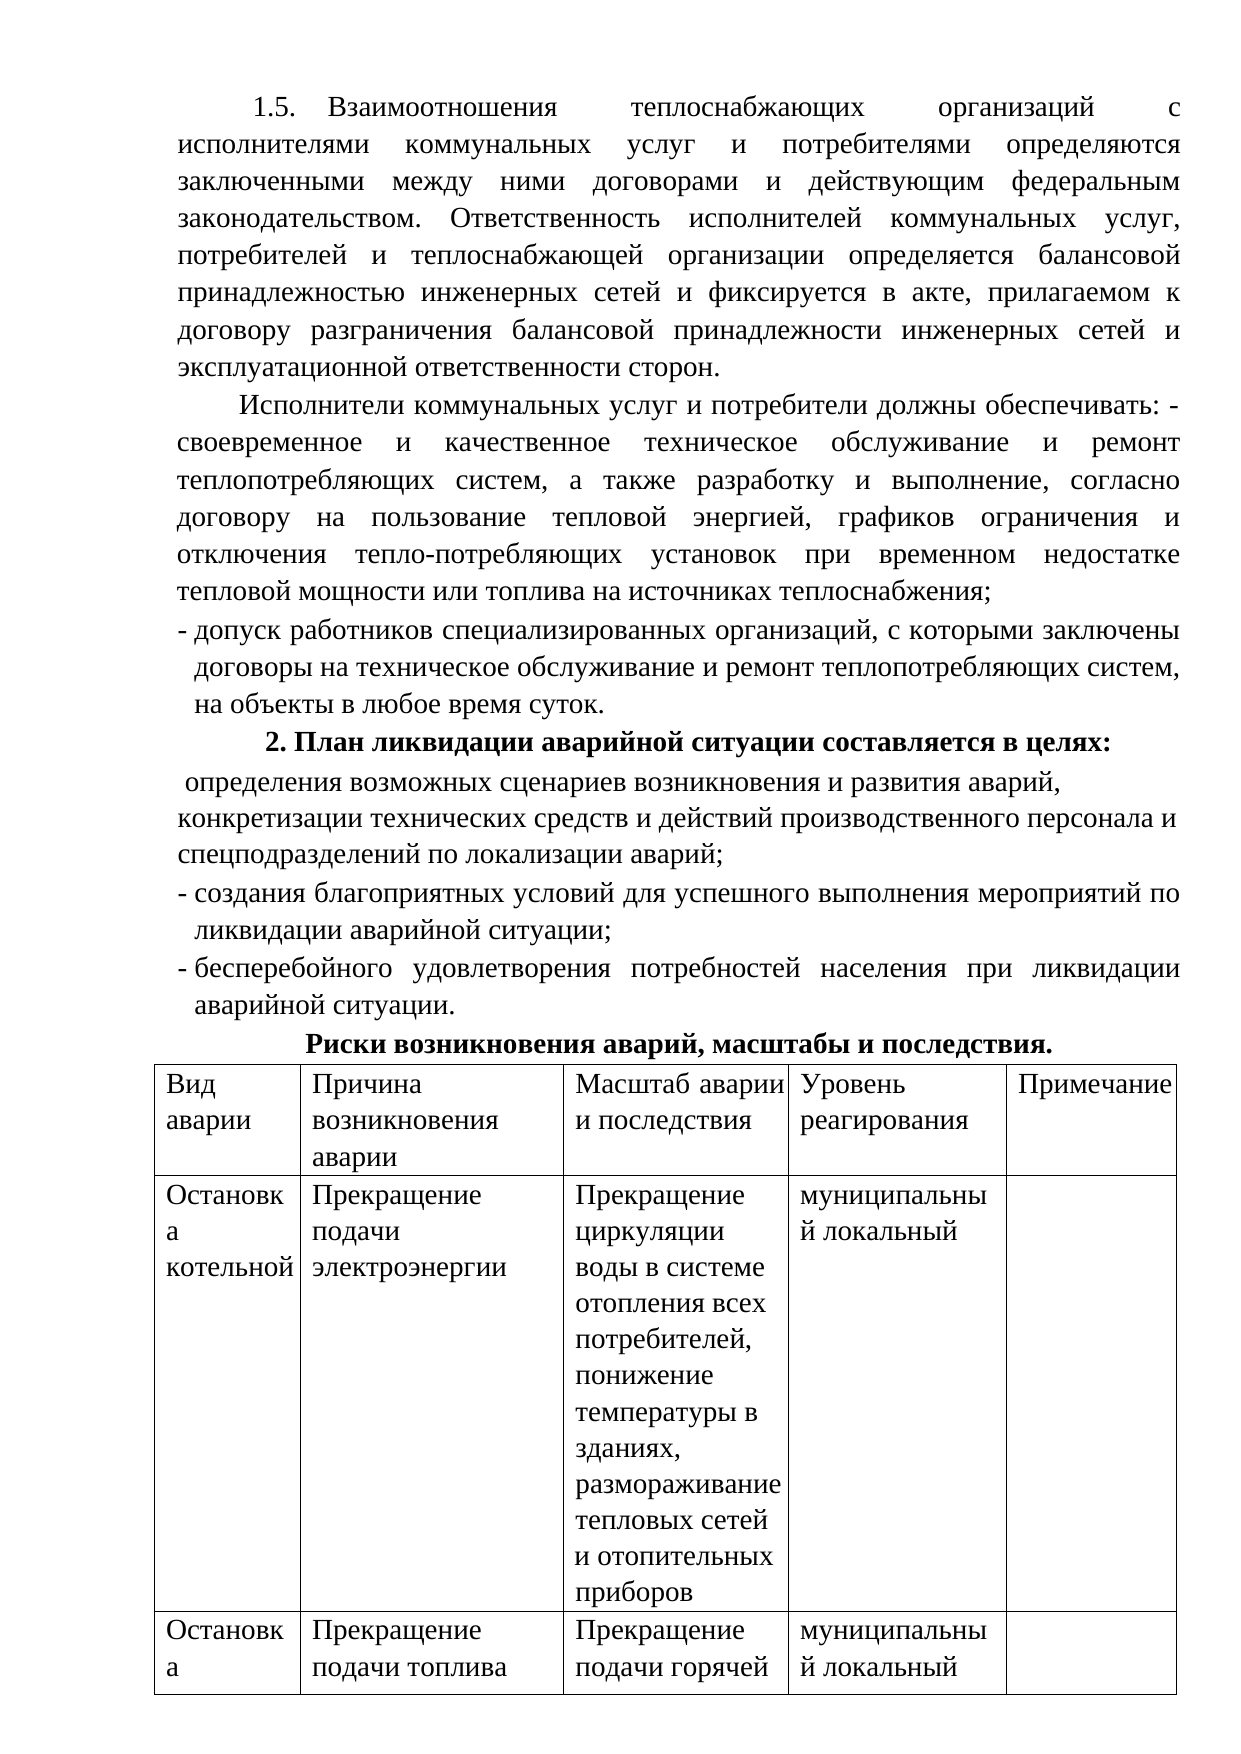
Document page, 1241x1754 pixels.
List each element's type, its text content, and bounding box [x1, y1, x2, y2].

table_cell Остановка котельной [155, 1176, 300, 1611]
table_cell Прекращение подачи электроэнергии [301, 1176, 563, 1611]
list бесперебойного удовлетворения потребностей населения при ликвидации аварийной ситуации. [177, 950, 1181, 1021]
table_header Уровень реагирования [789, 1065, 1006, 1175]
text Исполнители коммунальных услуг и потребители должны обеспечивать: - своевременное и качественное техническое обслуживание и ремонт теплопотребляющих систем, а также разработку и выполнение, согласно договору на пользование тепловой энергией, графиков ограничения и отключения тепло-потребляющих установок при временном недостатке тепловой мощности или топлива на источниках теплоснабжения; [176, 387, 1181, 607]
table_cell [301, 1612, 563, 1694]
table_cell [564, 1612, 788, 1694]
text Риски возникновения аварий, масштабы и последствия. [177, 1026, 1181, 1059]
list Взаимоотношения теплоснабжающих организаций с исполнителями коммунальных услуг и потребителями определяются заключенными между ними договорами и действующим федеральным законодательством. Ответственность исполнителей коммунальных услуг, потребителей и теплоснабжающей организации определяется балансовой принадлежностью инженерных сетей и фиксируется в акте, прилагаемом к договору разграничения балансовой принадлежности инженерных сетей и эксплуатационной ответственности сторон. [177, 89, 1181, 382]
table_cell Прекращение циркуляции воды в системе отопления всех потребителей, понижение температуры в зданиях, размораживание тепловых сетей и отопительных приборов [564, 1176, 788, 1611]
table_cell Остановка котельной [155, 1612, 300, 1694]
table_header Причина возникновения аварии [301, 1065, 563, 1175]
list создания благоприятных условий для успешного выполнения мероприятий по ликвидации аварийной ситуации; [177, 875, 1181, 945]
table_cell [1007, 1176, 1176, 1611]
table_cell [1007, 1612, 1176, 1694]
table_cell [789, 1612, 1006, 1694]
table_header Масштаб аварии и последствия [564, 1065, 788, 1175]
list допуск работников специализированных организаций, с которыми заключены договоры на техническое обслуживание и ремонт теплопотребляющих систем, на объекты в любое время суток. [177, 612, 1181, 720]
table_cell муниципальный локальный [789, 1176, 1006, 1611]
table_header Вид аварии [155, 1065, 300, 1175]
text 2. План ликвидации аварийной ситуации составляется в целях: [177, 724, 1181, 758]
text определения возможных сценариев возникновения и развития аварий, конкретизации технических средств и действий производственного персонала и спецподразделений по локализации аварий; [177, 764, 1181, 869]
table_header Примечание [1007, 1065, 1176, 1175]
